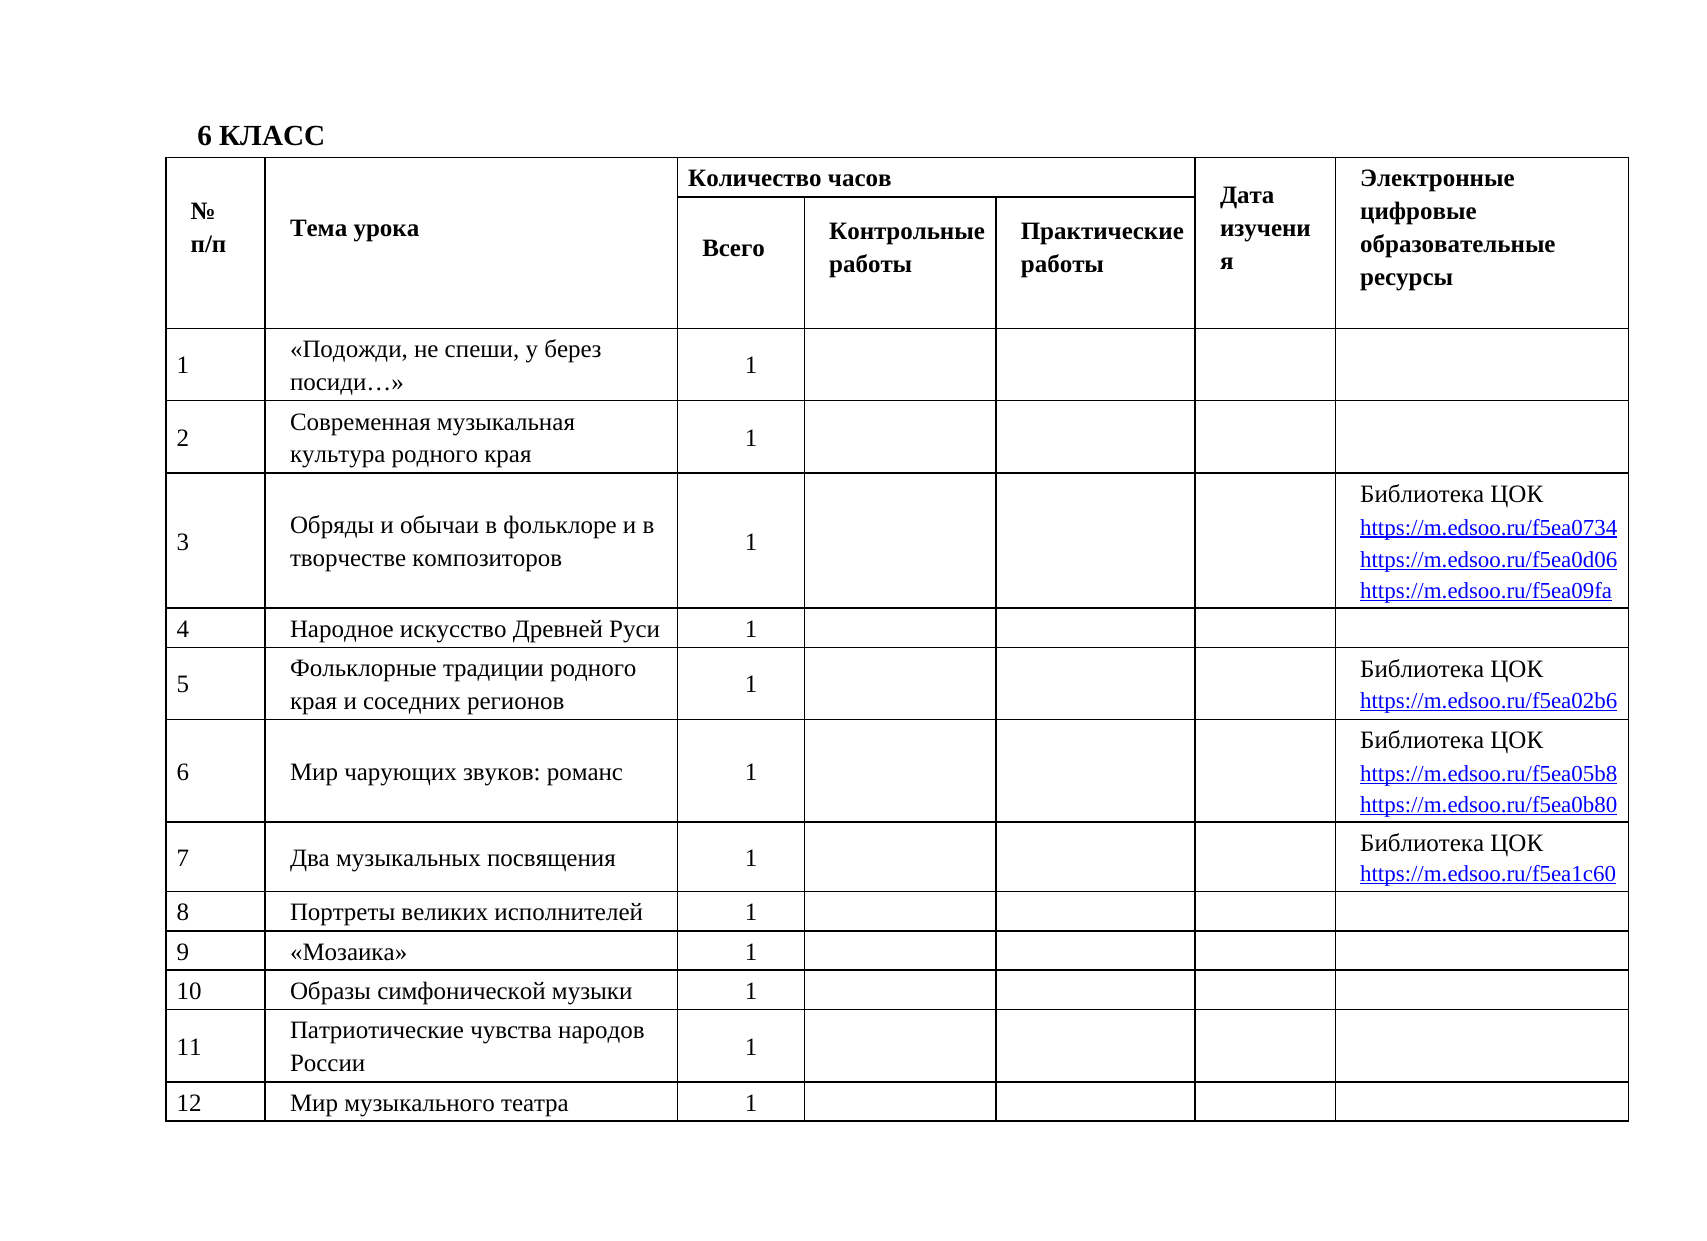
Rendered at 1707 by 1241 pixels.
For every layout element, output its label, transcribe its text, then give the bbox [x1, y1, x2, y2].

table_cell [997, 823, 1194, 891]
table_cell Библиотека ЦОК https://m.edsoo.ru/f5ea05b8 https://m.edsoo.ru/f5ea0b80 [1336, 720, 1628, 821]
table_header Тема урока [266, 158, 677, 327]
table_cell 1 [167, 329, 264, 400]
table_cell Контрольные работы [805, 198, 995, 327]
table_cell [1336, 892, 1628, 930]
table_cell Библиотека ЦОК https://m.edsoo.ru/f5ea1c60 [1336, 823, 1628, 891]
table_cell [997, 1010, 1194, 1081]
table_cell 1 [678, 609, 804, 646]
table_cell [1196, 932, 1335, 969]
table_cell [1196, 720, 1335, 821]
table_cell 2 [167, 401, 264, 472]
table_cell Мир музыкального театра [266, 1083, 677, 1120]
table_cell 1 [678, 1010, 804, 1081]
table_cell [805, 474, 995, 607]
table_cell [805, 720, 995, 821]
table_cell [805, 401, 995, 472]
table_cell [997, 892, 1194, 930]
table_cell 11 [167, 1010, 264, 1081]
table_cell [1336, 609, 1628, 646]
table_cell [1336, 329, 1628, 400]
table_cell 1 [678, 971, 804, 1009]
table_cell 5 [167, 648, 264, 719]
table_cell 7 [167, 823, 264, 891]
table_header Дата изучения [1196, 158, 1335, 327]
table_cell [1336, 1083, 1628, 1120]
table_cell [805, 609, 995, 646]
table_cell [997, 971, 1194, 1009]
table_cell [1196, 971, 1335, 1009]
table_cell [1196, 474, 1335, 607]
table_cell 1 [678, 329, 804, 400]
table_cell [805, 892, 995, 930]
table_cell [1196, 329, 1335, 400]
table_cell 12 [167, 1083, 264, 1120]
table_cell 1 [678, 823, 804, 891]
table_cell [1336, 1010, 1628, 1081]
table_cell 1 [678, 648, 804, 719]
table_cell [805, 329, 995, 400]
table_cell [997, 720, 1194, 821]
table_cell 10 [167, 971, 264, 1009]
table_cell [1336, 932, 1628, 969]
table_cell [1336, 401, 1628, 472]
table_cell Библиотека ЦОК https://m.edsoo.ru/f5ea02b6 [1336, 648, 1628, 719]
table_cell Образы симфонической музыки [266, 971, 677, 1009]
table_cell [997, 609, 1194, 646]
table_cell Мир чарующих звуков: романс [266, 720, 677, 821]
table_cell [805, 1083, 995, 1120]
table_cell Народное искусство Древней Руси [266, 609, 677, 646]
table_cell [1196, 1083, 1335, 1120]
table_cell Патриотические чувства народов России [266, 1010, 677, 1081]
text 6 КЛАСС [190, 118, 1618, 152]
table_cell [997, 401, 1194, 472]
table_cell Обряды и обычаи в фольклоре и в творчестве композиторов [266, 474, 677, 607]
table_cell [1196, 892, 1335, 930]
table_cell 1 [678, 474, 804, 607]
table_cell «Мозаика» [266, 932, 677, 969]
table_cell [1196, 1010, 1335, 1081]
table_cell Библиотека ЦОК https://m.edsoo.ru/f5ea0734 https://m.edsoo.ru/f5ea0d06 https://m.edsoo.ru/f5ea09fa [1336, 474, 1628, 607]
table_cell [997, 474, 1194, 607]
table_cell 1 [678, 932, 804, 969]
table_cell [805, 971, 995, 1009]
table_cell [805, 823, 995, 891]
table_cell [997, 932, 1194, 969]
table_cell 3 [167, 474, 264, 607]
table_cell Практические работы [997, 198, 1194, 327]
table_cell 1 [678, 892, 804, 930]
table_cell [997, 1083, 1194, 1120]
table_header Количество часов [678, 158, 1194, 196]
table_cell 1 [678, 1083, 804, 1120]
table_cell 6 [167, 720, 264, 821]
table_cell 8 [167, 892, 264, 930]
table_cell [997, 648, 1194, 719]
table_cell Современная музыкальная культура родного края [266, 401, 677, 472]
table_cell [1196, 401, 1335, 472]
table_cell 4 [167, 609, 264, 646]
table_cell 1 [678, 401, 804, 472]
table_cell [1336, 971, 1628, 1009]
table_cell «Подожди, не спеши, у берез посиди…» [266, 329, 677, 400]
table_cell Портреты великих исполнителей [266, 892, 677, 930]
table_cell [805, 932, 995, 969]
table_cell 1 [678, 720, 804, 821]
table_header № п/п [167, 158, 264, 327]
table_cell Всего [678, 198, 804, 327]
table_header Электронные цифровые образовательные ресурсы [1336, 158, 1628, 327]
table_cell [997, 329, 1194, 400]
table_cell [1196, 609, 1335, 646]
table_cell 9 [167, 932, 264, 969]
table_cell [805, 1010, 995, 1081]
table_cell [1196, 823, 1335, 891]
table_cell [1196, 648, 1335, 719]
table_cell Два музыкальных посвящения [266, 823, 677, 891]
table_cell Фольклорные традиции родного края и соседних регионов [266, 648, 677, 719]
table_cell [805, 648, 995, 719]
